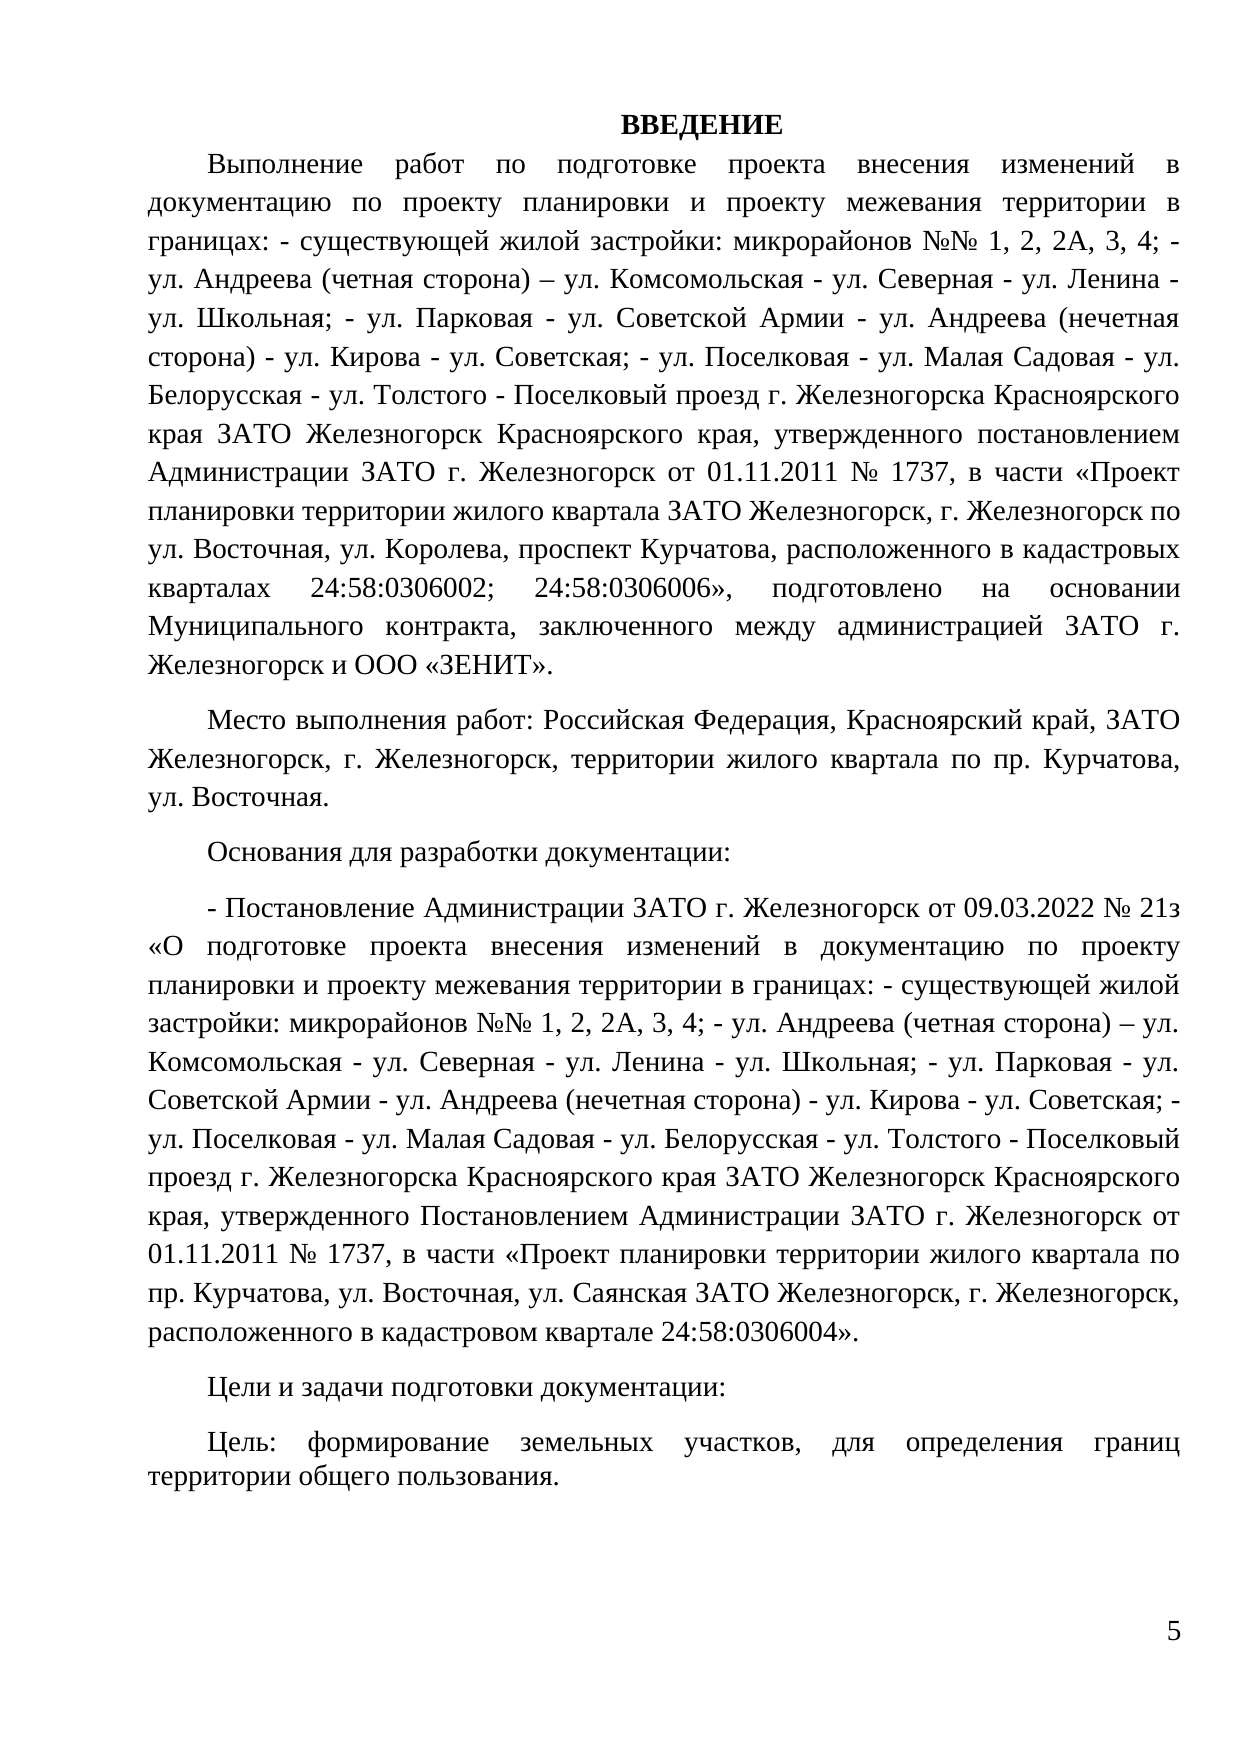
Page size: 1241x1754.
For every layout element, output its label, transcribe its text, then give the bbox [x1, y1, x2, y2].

text Цель: формирование земельных участков, для определения границ территории общего пользования. [148, 1424, 1181, 1491]
text - Постановление Администрации ЗАТО г. Железногорск от 09.03.2022 № 21з «О подготовке проекта внесения изменений в документацию по проекту планировки и проекту межевания территории в границах: - существующей жилой застройки: микрорайонов №№ 1, 2, 2А, 3, 4; - ул. Андреева (четная сторона) – ул. Комсомольская - ул. Северная - ул. Ленина - ул. Школьная; - ул. Парковая - ул. Советской Армии - ул. Андреева (нечетная сторона) - ул. Кирова - ул. Советская; - ул. Поселковая - ул. Малая Садовая - ул. Белорусская - ул. Толстого - Поселковый проезд г. Железногорска Красноярского края ЗАТО Железногорск Красноярского края, утвержденного Постановлением Администрации ЗАТО г. Железногорск от 01.11.2011 № 1737, в части «Проект планировки территории жилого квартала по пр. Курчатова, ул. Восточная, ул. Саянская ЗАТО Железногорск, г. Железногорск, расположенного в кадастровом квартале 24:58:0306004». [148, 890, 1181, 1347]
text Место выполнения работ: Российская Федерация, Красноярский край, ЗАТО Железногорск, г. Железногорск, территории жилого квартала по пр. Курчатова, ул. Восточная. [148, 702, 1181, 813]
text Цели и задачи подготовки документации: [148, 1369, 1181, 1402]
text Выполнение работ по подготовке проекта внесения изменений в документацию по проекту планировки и проекту межевания территории в границах: - существующей жилой застройки: микрорайонов №№ 1, 2, 2А, 3, 4; - ул. Андреева (четная сторона) – ул. Комсомольская - ул. Северная - ул. Ленина - ул. Школьная; - ул. Парковая - ул. Советской Армии - ул. Андреева (нечетная сторона) - ул. Кирова - ул. Советская; - ул. Поселковая - ул. Малая Садовая - ул. Белорусская - ул. Толстого - Поселковый проезд г. Железногорска Красноярского края ЗАТО Железногорск Красноярского края, утвержденного постановлением Администрации ЗАТО г. Железногорск от 01.11.2011 № 1737, в части «Проект планировки территории жилого квартала ЗАТО Железногорск, г. Железногорск по ул. Восточная, ул. Королева, проспект Курчатова, расположенного в кадастровых кварталах 24:58:0306002; 24:58:0306006», подготовлено на основании Муниципального контракта, заключенного между администрацией ЗАТО г. Железногорск и ООО «ЗЕНИТ». [148, 146, 1181, 681]
text Основания для разработки документации: [148, 834, 1181, 868]
text ВВЕДЕНИЕ [223, 107, 1181, 141]
